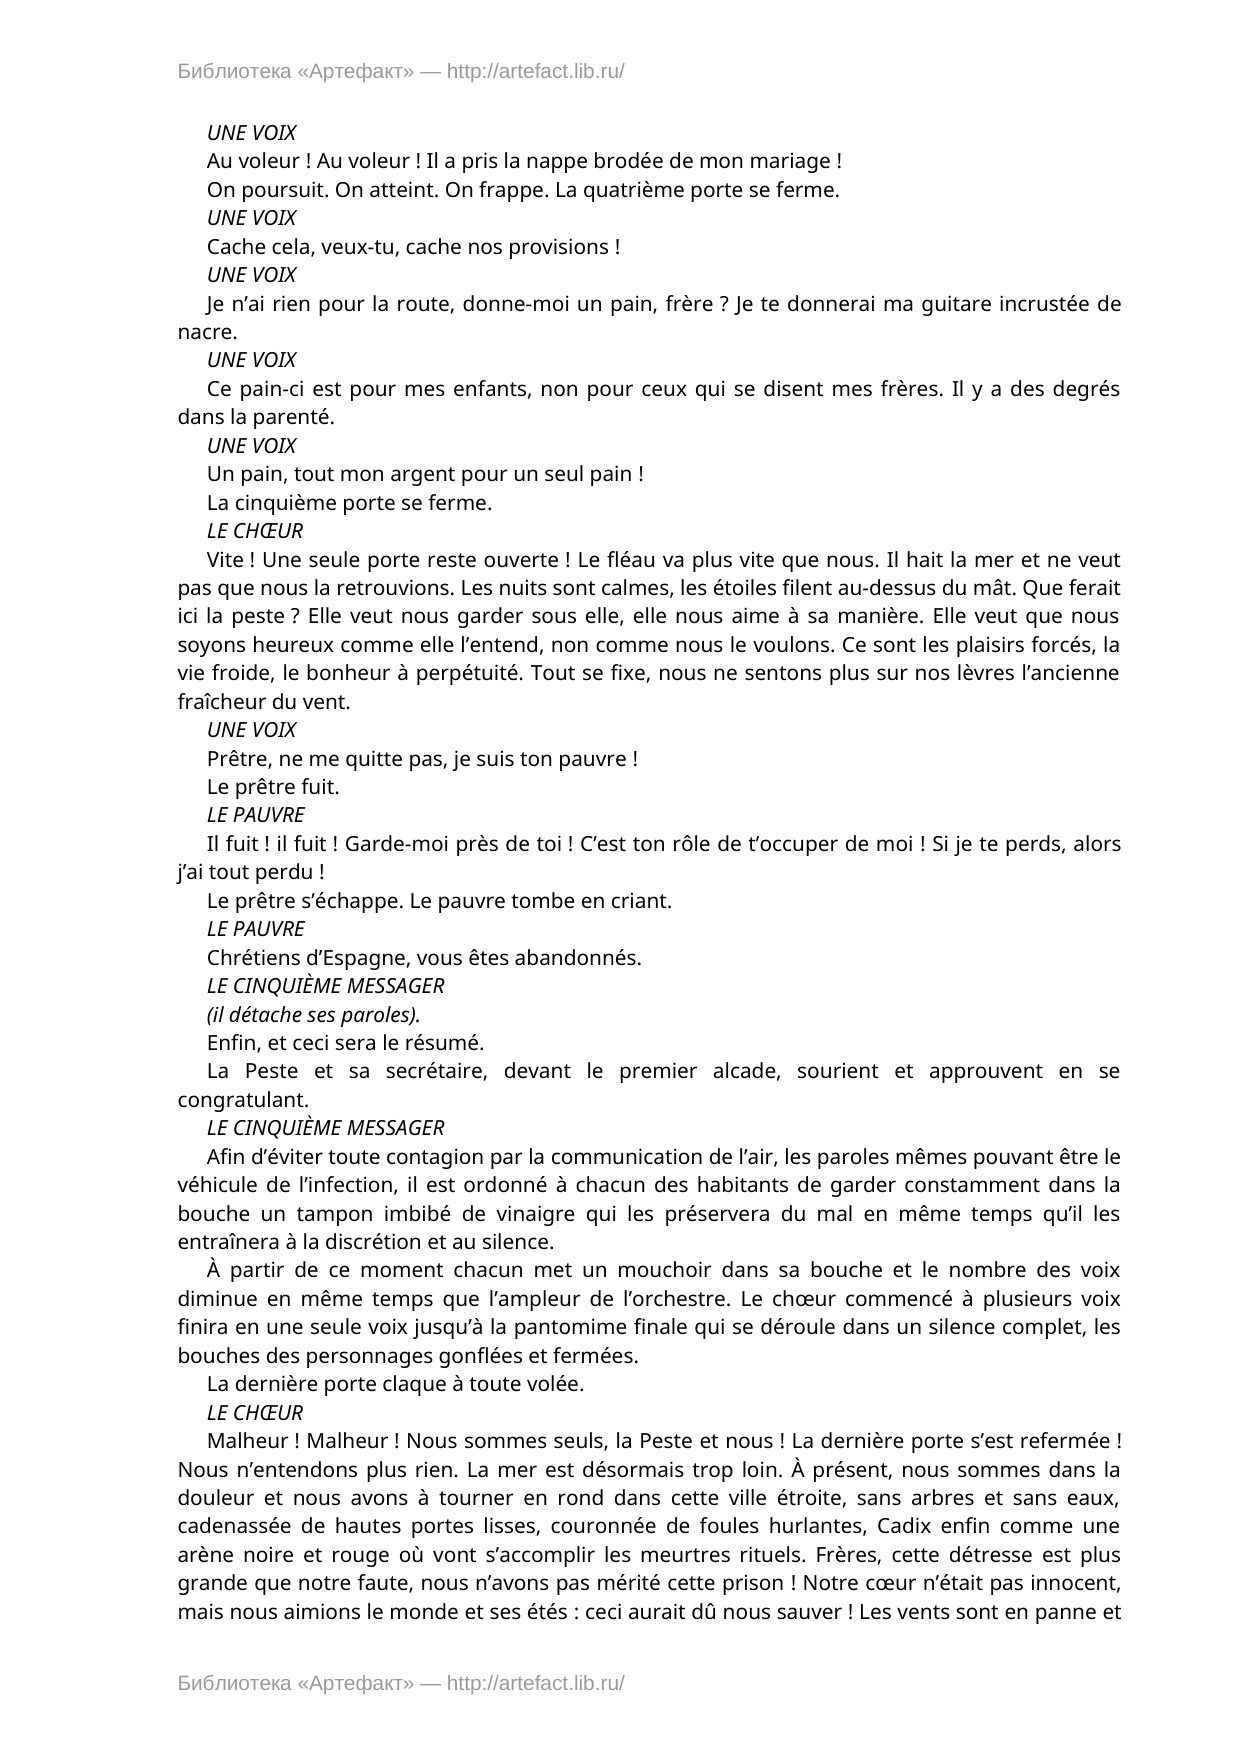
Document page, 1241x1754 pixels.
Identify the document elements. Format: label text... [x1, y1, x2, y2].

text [177, 1426, 1122, 1625]
text Ce pain-ci est pour mes enfants, non pour ceux qui se disent mes frères. Il y a des degrés dans la parenté. [177, 374, 1122, 431]
text LE CINQUIÈME MESSAGER [177, 971, 1122, 1000]
text LE CINQUIÈME MESSAGER [177, 1113, 1122, 1142]
text LE CHŒUR [177, 516, 1122, 545]
text La Peste et sa secrétaire, devant le premier alcade, sourient et approuvent en se congratulant. [177, 1057, 1122, 1113]
text On poursuit. On atteint. On frappe. La quatrième porte se ferme. [177, 175, 1122, 203]
text UNE VOIX [177, 346, 1122, 374]
text La cinquième porte se ferme. [177, 488, 1122, 516]
text Je n’ai rien pour la route, donne-moi un pain, frère ? Je te donnerai ma guitare incrustée de nacre. [177, 289, 1122, 346]
text (il détache ses paroles). [177, 1000, 1122, 1028]
text UNE VOIX [177, 431, 1122, 459]
text UNE VOIX [177, 203, 1122, 232]
text LE PAUVRE [177, 914, 1122, 943]
text UNE VOIX [177, 118, 1122, 147]
text À partir de ce moment chacun met un mouchoir dans sa bouche et le nombre des voix diminue en même temps que l’ampleur de l’orchestre. Le chœur commencé à plusieurs voix finira en une seule voix jusqu’à la pantomime finale qui se déroule dans un silence complet, les bouches des personnages gonflées et fermées. [177, 1256, 1122, 1369]
text Prêtre, ne me quitte pas, je suis ton pauvre ! [177, 744, 1122, 772]
text Afin d’éviter toute contagion par la communication de l’air, les paroles mêmes pouvant être le véhicule de l’infection, il est ordonné à chacun des habitants de garder constamment dans la bouche un tampon imbibé de vinaigre qui les préservera du mal en même temps qu’il les entraînera à la discrétion et au silence. [177, 1142, 1122, 1256]
text Il fuit ! il fuit ! Garde-moi près de toi ! C’est ton rôle de t’occuper de moi ! Si je te perds, alors j’ai tout perdu ! [177, 829, 1122, 886]
text Au voleur ! Au voleur ! Il a pris la nappe brodée de mon mariage ! [177, 147, 1122, 175]
text Le prêtre s’échappe. Le pauvre tombe en criant. [177, 886, 1122, 914]
text LE PAUVRE [177, 801, 1122, 829]
text UNE VOIX [177, 715, 1122, 744]
text Chrétiens d’Espagne, vous êtes abandonnés. [177, 943, 1122, 971]
text LE CHŒUR [177, 1398, 1122, 1426]
text Enfin, et ceci sera le résumé. [177, 1028, 1122, 1057]
text UNE VOIX [177, 260, 1122, 289]
text Vite ! Une seule porte reste ouverte ! Le fléau va plus vite que nous. Il hait la mer et ne veut pas que nous la retrouvions. Les nuits sont calmes, les étoiles filent au-dessus du mât. Que ferait ici la peste ? Elle veut nous garder sous elle, elle nous aime à sa manière. Elle veut que nous soyons heureux comme elle l’entend, non comme nous le voulons. Ce sont les plaisirs forcés, la vie froide, le bonheur à perpétuité. Tout se fixe, nous ne sentons plus sur nos lèvres l’ancienne fraîcheur du vent. [177, 545, 1122, 715]
text Le prêtre fuit. [177, 772, 1122, 801]
text La dernière porte claque à toute volée. [177, 1369, 1122, 1398]
text Cache cela, veux-tu, cache nos provisions ! [177, 232, 1122, 260]
text Un pain, tout mon argent pour un seul pain ! [177, 459, 1122, 488]
